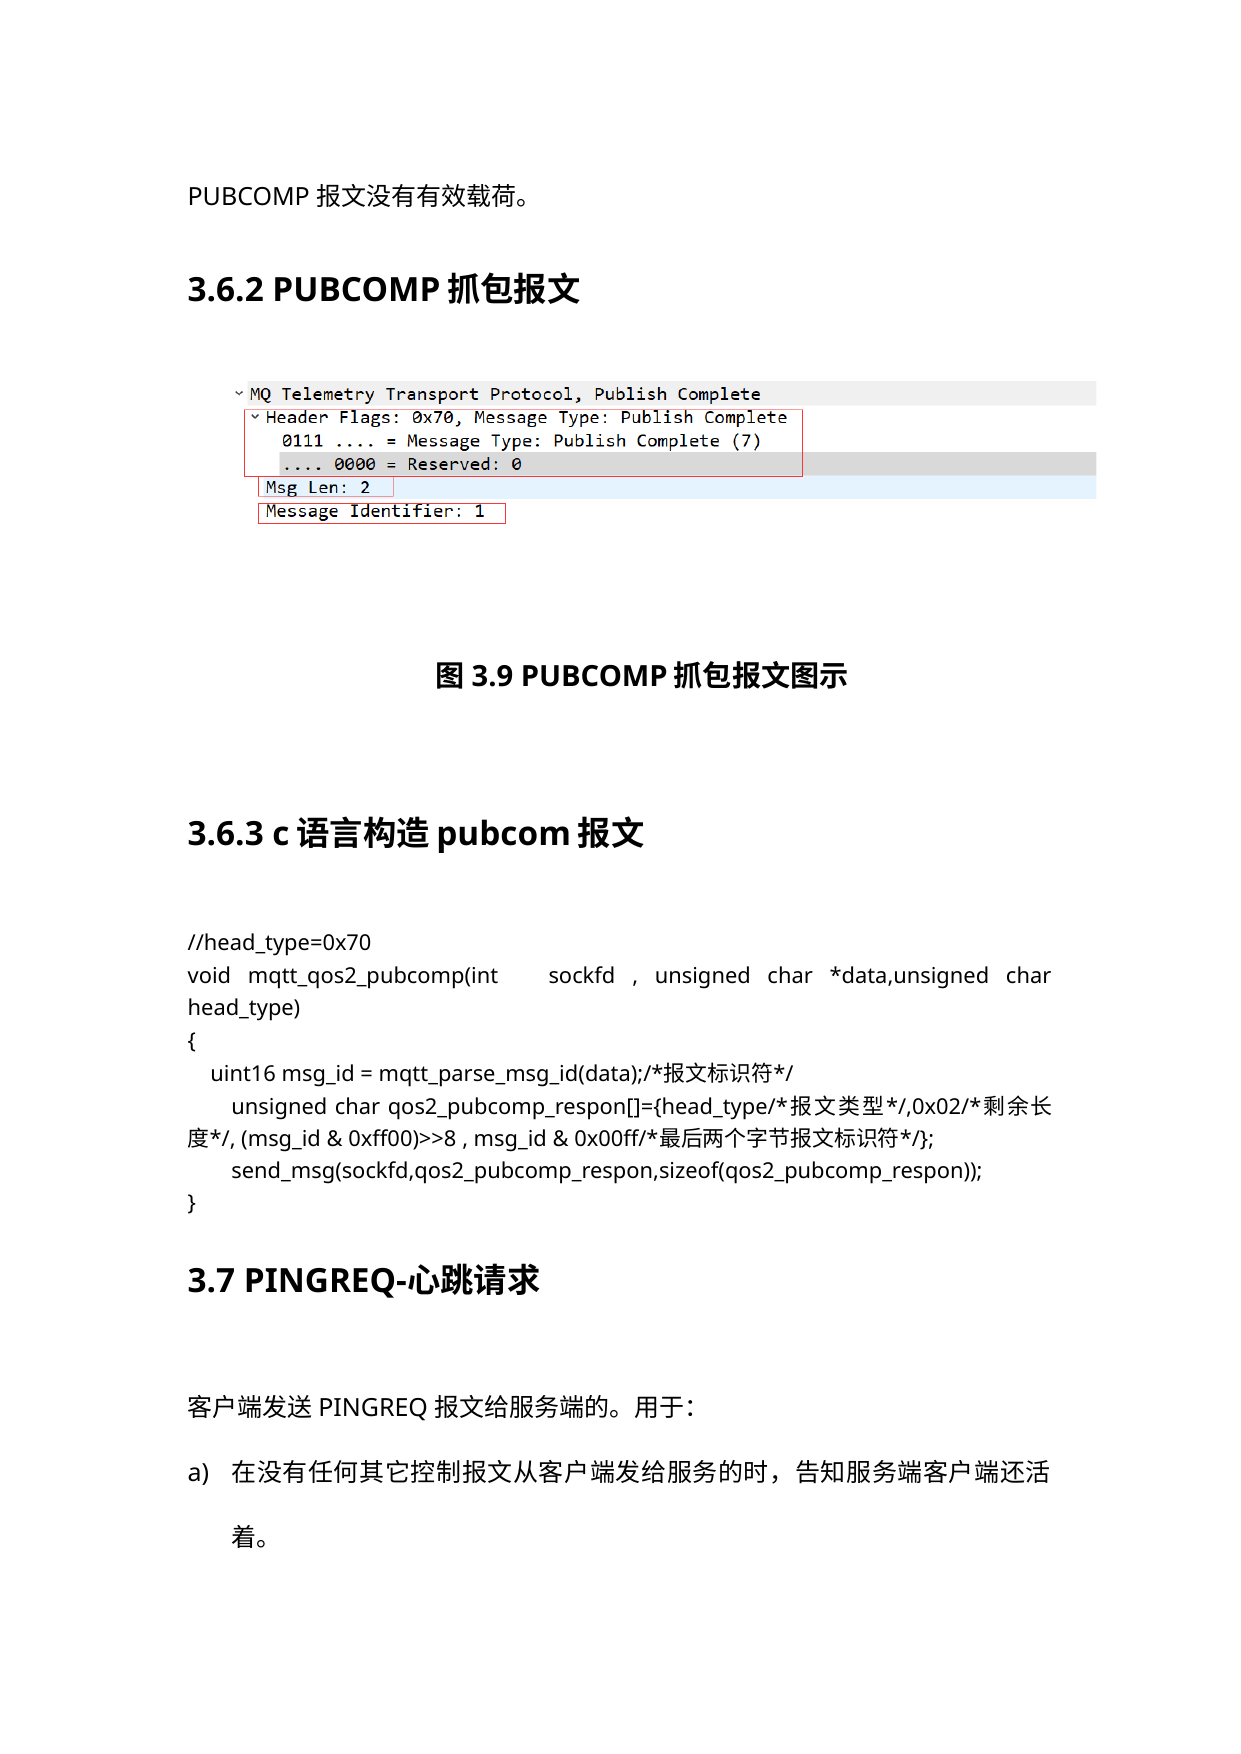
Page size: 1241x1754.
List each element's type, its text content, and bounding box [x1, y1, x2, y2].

subtitle 3.7 PINGREQ-心跳请求 [187, 1246, 1053, 1311]
subtitle 3.6.3 c语言构造pubcom报文 [187, 798, 1053, 863]
text uint16 msg_id = mqtt_parse_msg_id(data);/*报文标识符*/ [187, 1056, 1053, 1088]
list 在没有任何其它控制报文从客户端发给服务的时，告知服务端客户端还活着。 [187, 1438, 1053, 1568]
text unsigned char qos2_pubcomp_respon[]={head_type/*报文类型*/,0x02/*剩余长度*/, (msg_id & 0xff00)>>8 , msg_id & 0x00ff/*最后两个字节报文标识符*/}; [187, 1088, 1053, 1153]
text } [187, 1186, 1053, 1218]
picture [231, 381, 1097, 612]
subtitle 3.6.2 PUBCOMP抓包报文 [187, 254, 1053, 319]
text PUBCOMP 报文没有有效载荷。 [187, 162, 1053, 227]
text void mqtt_qos2_pubcomp(int sockfd , unsigned char *data,unsigned char head_type) [187, 958, 1053, 1023]
text { [187, 1023, 1053, 1056]
text 客户端发送 PINGREQ 报文给服务端的。用于： [187, 1373, 1053, 1438]
text 图 3.9 PUBCOMP抓包报文图示 [187, 641, 1053, 706]
text //head_type=0x70 [187, 926, 1053, 958]
text send_msg(sockfd,qos2_pubcomp_respon,sizeof(qos2_pubcomp_respon)); [187, 1153, 1053, 1186]
